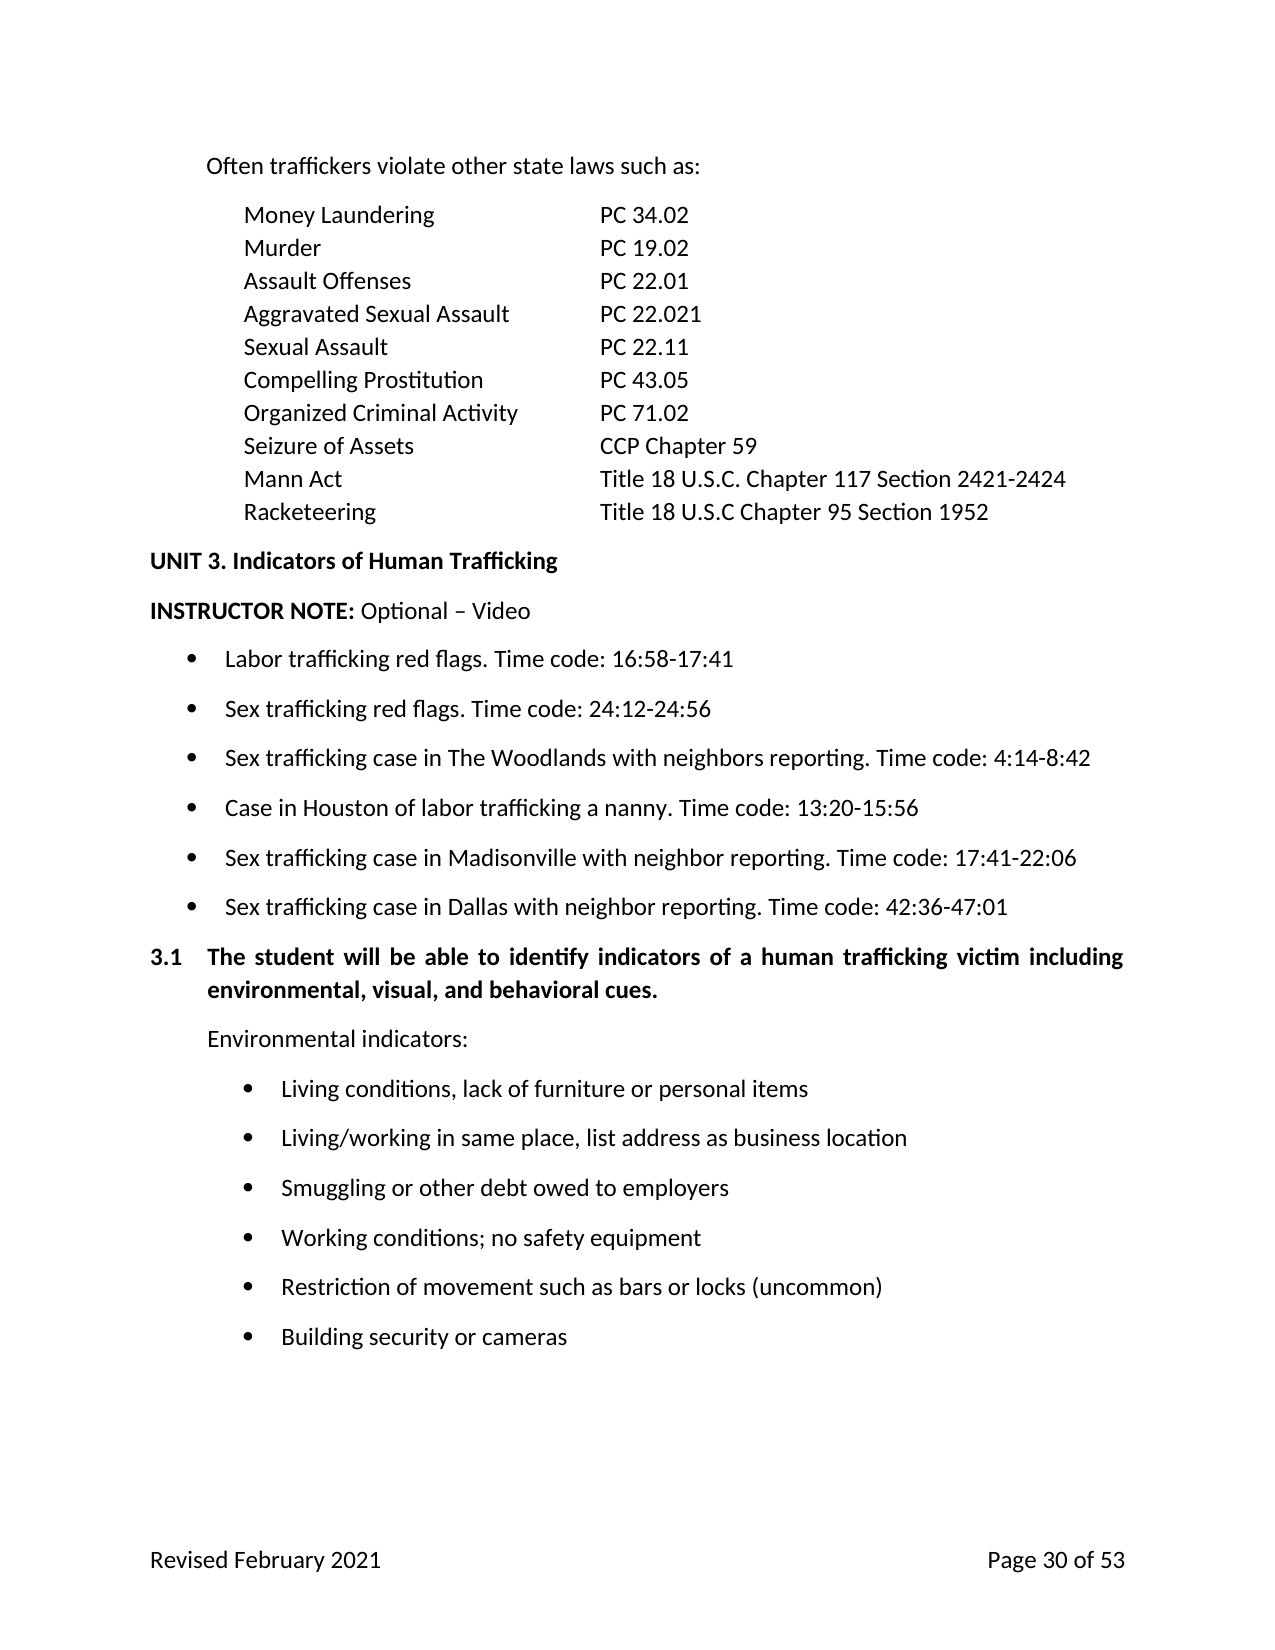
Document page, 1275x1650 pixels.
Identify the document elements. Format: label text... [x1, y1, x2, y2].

list Money Laundering PC 34.02 [244, 199, 1125, 230]
list Sex trafficking case in Dallas with neighbor reporting. Time code: 42:36-47:01 [187, 891, 1125, 922]
subtitle UNIT 3. Indicators of Human Trafficking [150, 545, 1125, 576]
list Building security or cameras [244, 1321, 1125, 1351]
list Murder PC 19.02 [244, 232, 1125, 263]
text Often traffickers violate other state laws such as: [206, 150, 1125, 181]
list Organized Criminal Activity PC 71.02 [244, 397, 1125, 428]
list Assault Offenses PC 22.01 [244, 265, 1125, 296]
text INSTRUCTOR NOTE: Optional – Video [150, 595, 1125, 626]
list Sex trafficking red flags. Time code: 24:12-24:56 [187, 693, 1125, 723]
list Sex trafficking case in Madisonville with neighbor reporting. Time code: 17:41-22:06 [187, 842, 1125, 872]
list Smuggling or other debt owed to employers [244, 1172, 1125, 1203]
text Environmental indicators: [150, 1023, 1125, 1054]
list Labor trafficking red flags. Time code: 16:58-17:41 [187, 643, 1125, 674]
list Living conditions, lack of furniture or personal items [244, 1073, 1125, 1103]
list Restriction of movement such as bars or locks (uncommon) [244, 1271, 1125, 1302]
list Sex trafficking case in The Woodlands with neighbors reporting. Time code: 4:14-8:42 [187, 742, 1125, 773]
list Aggravated Sexual Assault PC 22.021 [244, 298, 1125, 329]
list Racketeering Title 18 U.S.C Chapter 95 Section 1952 [244, 496, 1125, 526]
list Compelling Prostitution PC 43.05 [244, 364, 1125, 395]
list Living/working in same place, list address as business location [244, 1122, 1125, 1153]
list Working conditions; no safety equipment [244, 1222, 1125, 1252]
list Case in Houston of labor trafficking a nanny. Time code: 13:20-15:56 [187, 792, 1125, 823]
list Sexual Assault PC 22.11 [244, 331, 1125, 362]
list Mann Act Title 18 U.S.C. Chapter 117 Section 2421-2424 [244, 463, 1125, 493]
subtitle The student will be able to identify indicators of a human trafficking victim including environmental, visual, and behavioral cues. [150, 941, 1125, 1004]
list Seizure of Assets CCP Chapter 59 [244, 430, 1125, 461]
